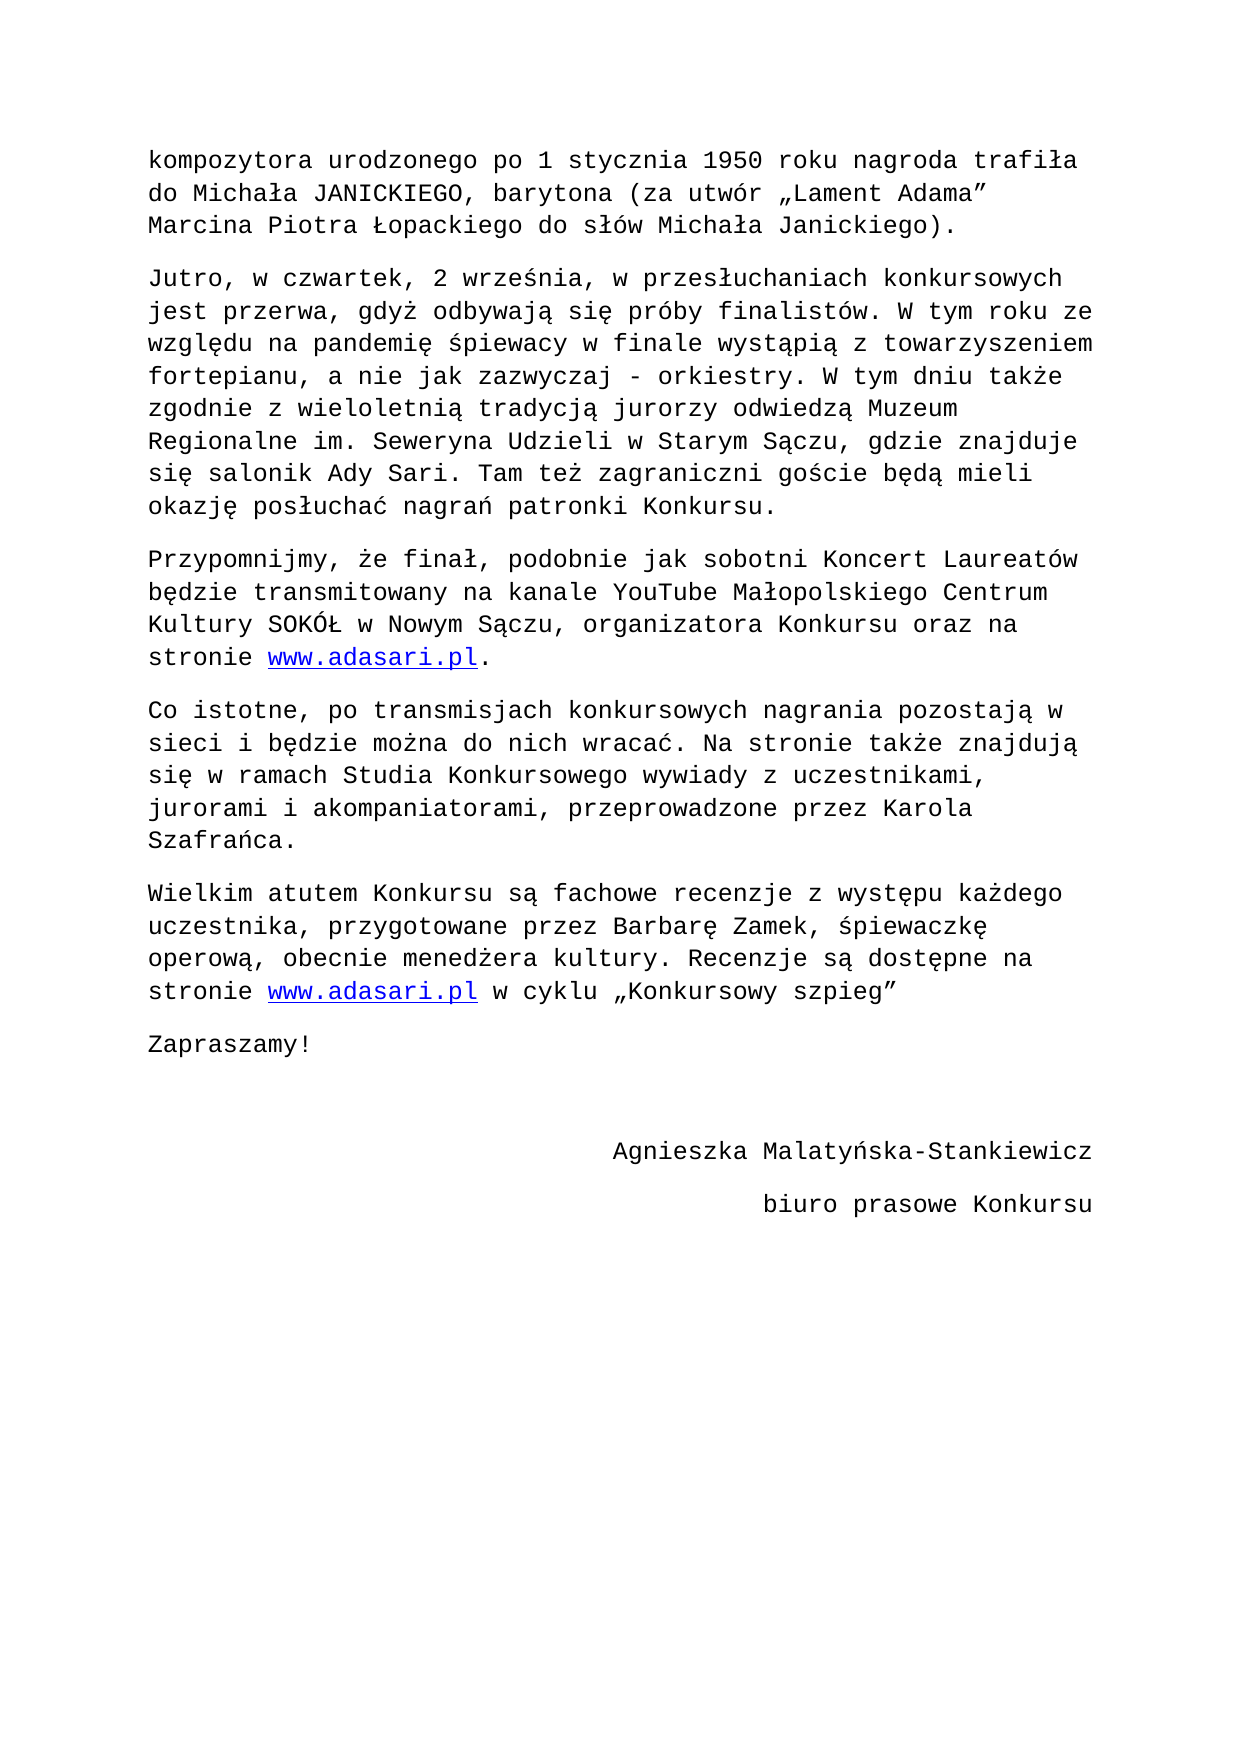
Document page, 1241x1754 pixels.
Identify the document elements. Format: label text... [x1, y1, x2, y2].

text Jutro, w czwartek, 2 września, w przesłuchaniach konkursowych jest przerwa, gdyż odbywają się próby finalistów. W tym roku ze względu na pandemię śpiewacy w finale wystąpią z towarzyszeniem fortepianu, a nie jak zazwyczaj - orkiestry. W tym dniu także zgodnie z wieloletnią tradycją jurorzy odwiedzą Muzeum Regionalne im. Seweryna Udzieli w Starym Sączu, gdzie znajduje się salonik Ady Sari. Tam też zagraniczni goście będą mieli okazję posłuchać nagrań patronki Konkursu. [148, 266, 1093, 522]
text Co istotne, po transmisjach konkursowych nagrania pozostają w sieci i będzie można do nich wracać. Na stronie także znajdują się w ramach Studia Konkursowego wywiady z uczestnikami, jurorami i akompaniatorami, przeprowadzone przez Karola Szafrańca. [148, 698, 1093, 856]
text Agnieszka Malatyńska-Stankiewicz [148, 1138, 1093, 1167]
text Zapraszamy! [148, 1032, 1093, 1060]
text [148, 148, 1093, 241]
text biuro prasowe Konkursu [148, 1192, 1093, 1220]
text Przypomnijmy, że finał, podobnie jak sobotni Koncert Laureatów będzie transmitowany na kanale YouTube Małopolskiego Centrum Kultury SOKÓŁ w Nowym Sączu, organizatora Konkursu oraz na stronie www.adasari.pl. [148, 547, 1093, 673]
text Wielkim atutem Konkursu są fachowe recenzje z występu każdego uczestnika, przygotowane przez Barbarę Zamek, śpiewaczkę operową, obecnie menedżera kultury. Recenzje są dostępne na stronie www.adasari.pl w cyklu „Konkursowy szpieg” [148, 881, 1093, 1007]
